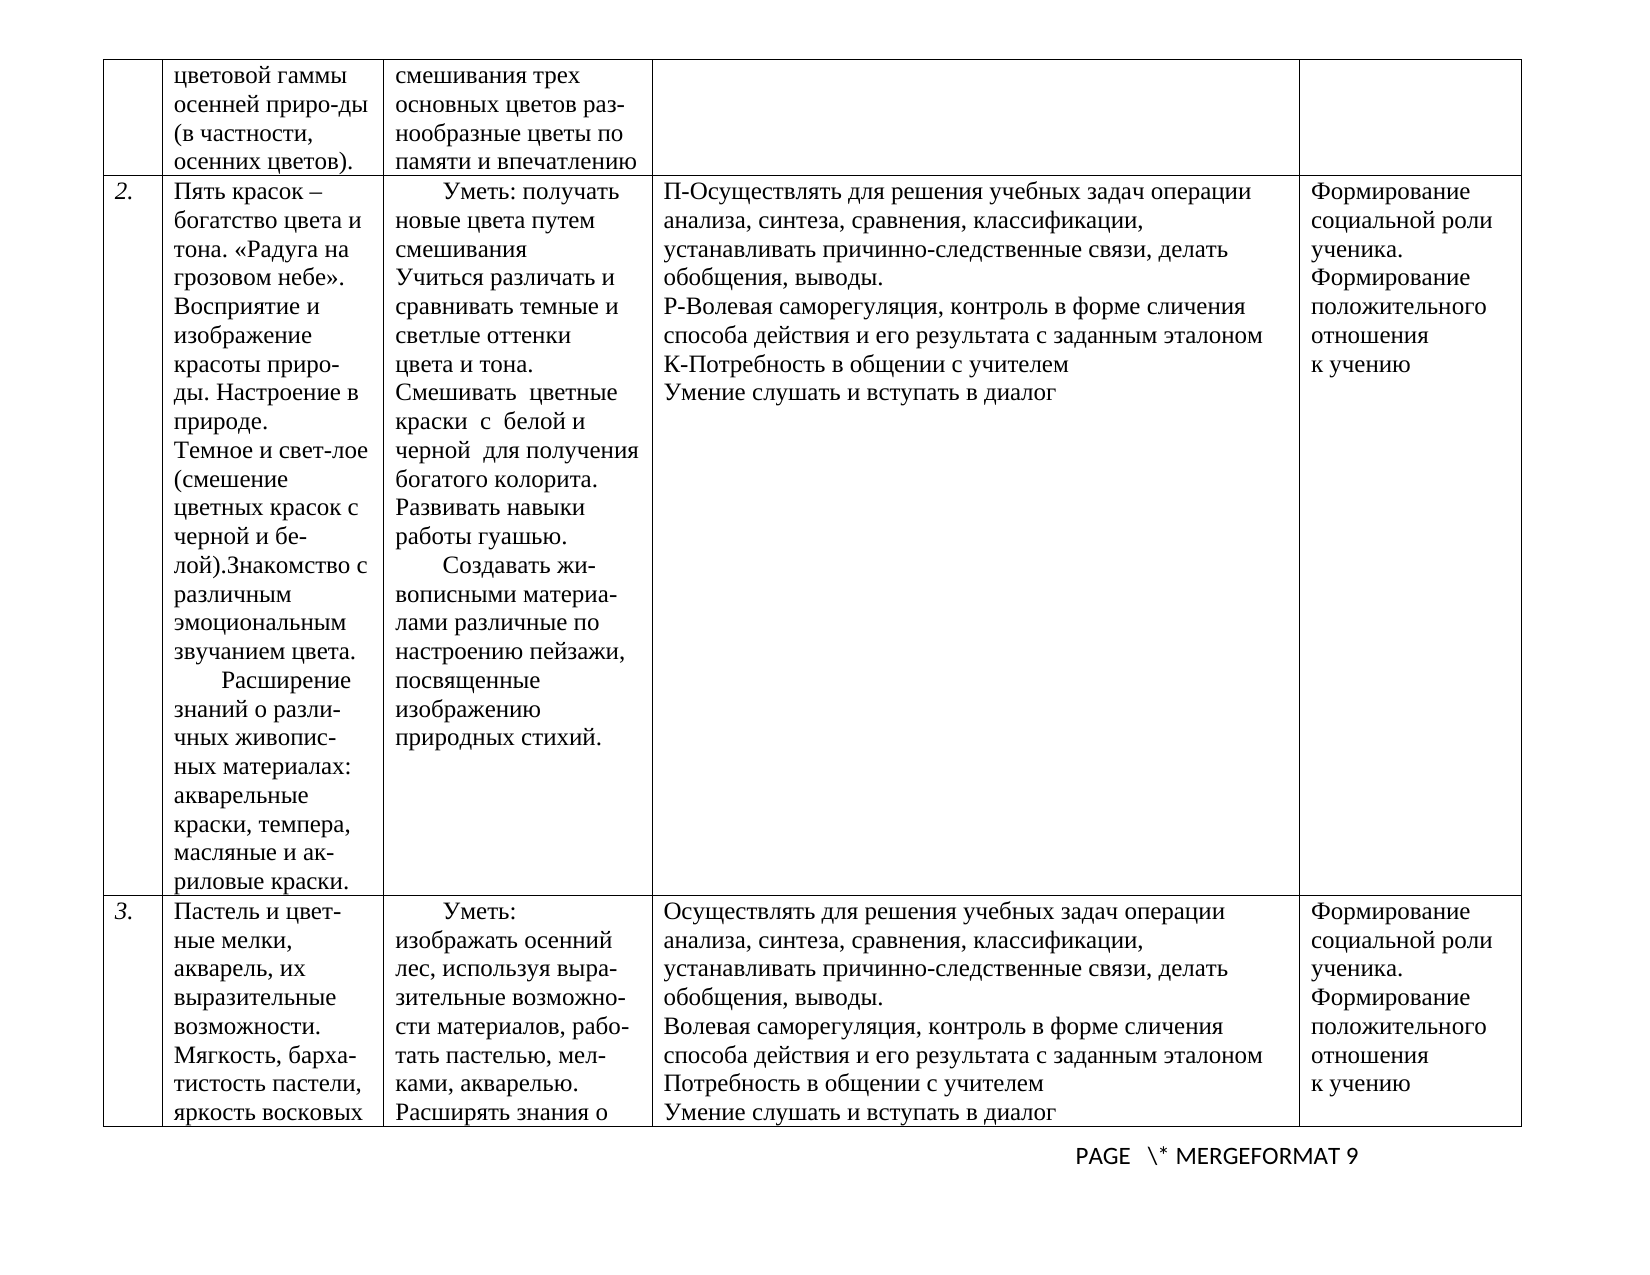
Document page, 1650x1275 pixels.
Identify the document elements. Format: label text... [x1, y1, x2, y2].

table_cell [104, 896, 162, 1126]
table_cell Уметь: получать новые цвета путем смешивания Учиться различать и сравнивать темные и светлые оттенки цвета и тона. Смешивать цветные краски с белой и черной для получения богатого колорита. Развивать навыки работы гуашью. Создавать жи-вописными материа-лами различные по настроению пейзажи, посвященные изображению природных стихий. [384, 176, 652, 895]
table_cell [653, 60, 1299, 175]
table_cell П-Осуществлять для решения учебных задач операции анализа, синтеза, сравнения, классификации, устанавливать причинно-следственные связи, делать обобщения, выводы. Р-Волевая саморегуляция, контроль в форме сличения способа действия и его результата с заданным эталоном К-Потребность в общении с учителем Умение слушать и вступать в диалог [653, 176, 1299, 895]
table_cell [384, 896, 652, 1126]
table_cell Пять красок – богатство цвета и тона. «Радуга на грозовом небе». Восприятие и изображение красоты приро-ды. Настроение в природе. Темное и свет-лое (смешение цветных красок с черной и бе-лой).Знакомство с различным эмоциональным звучанием цвета. Расширение знаний о разли-чных живопис-ных материалах: акварельные краски, темпера, масляные и ак-риловые краски. [163, 176, 383, 895]
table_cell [1300, 896, 1521, 1126]
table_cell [384, 60, 652, 175]
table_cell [163, 60, 383, 175]
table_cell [1300, 60, 1521, 175]
table_cell [104, 60, 162, 175]
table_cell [163, 896, 383, 1126]
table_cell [653, 896, 1299, 1126]
table_cell Формирование социальной роли ученика. Формирование положительного отношения к учению [1300, 176, 1521, 895]
table_cell [104, 176, 162, 895]
